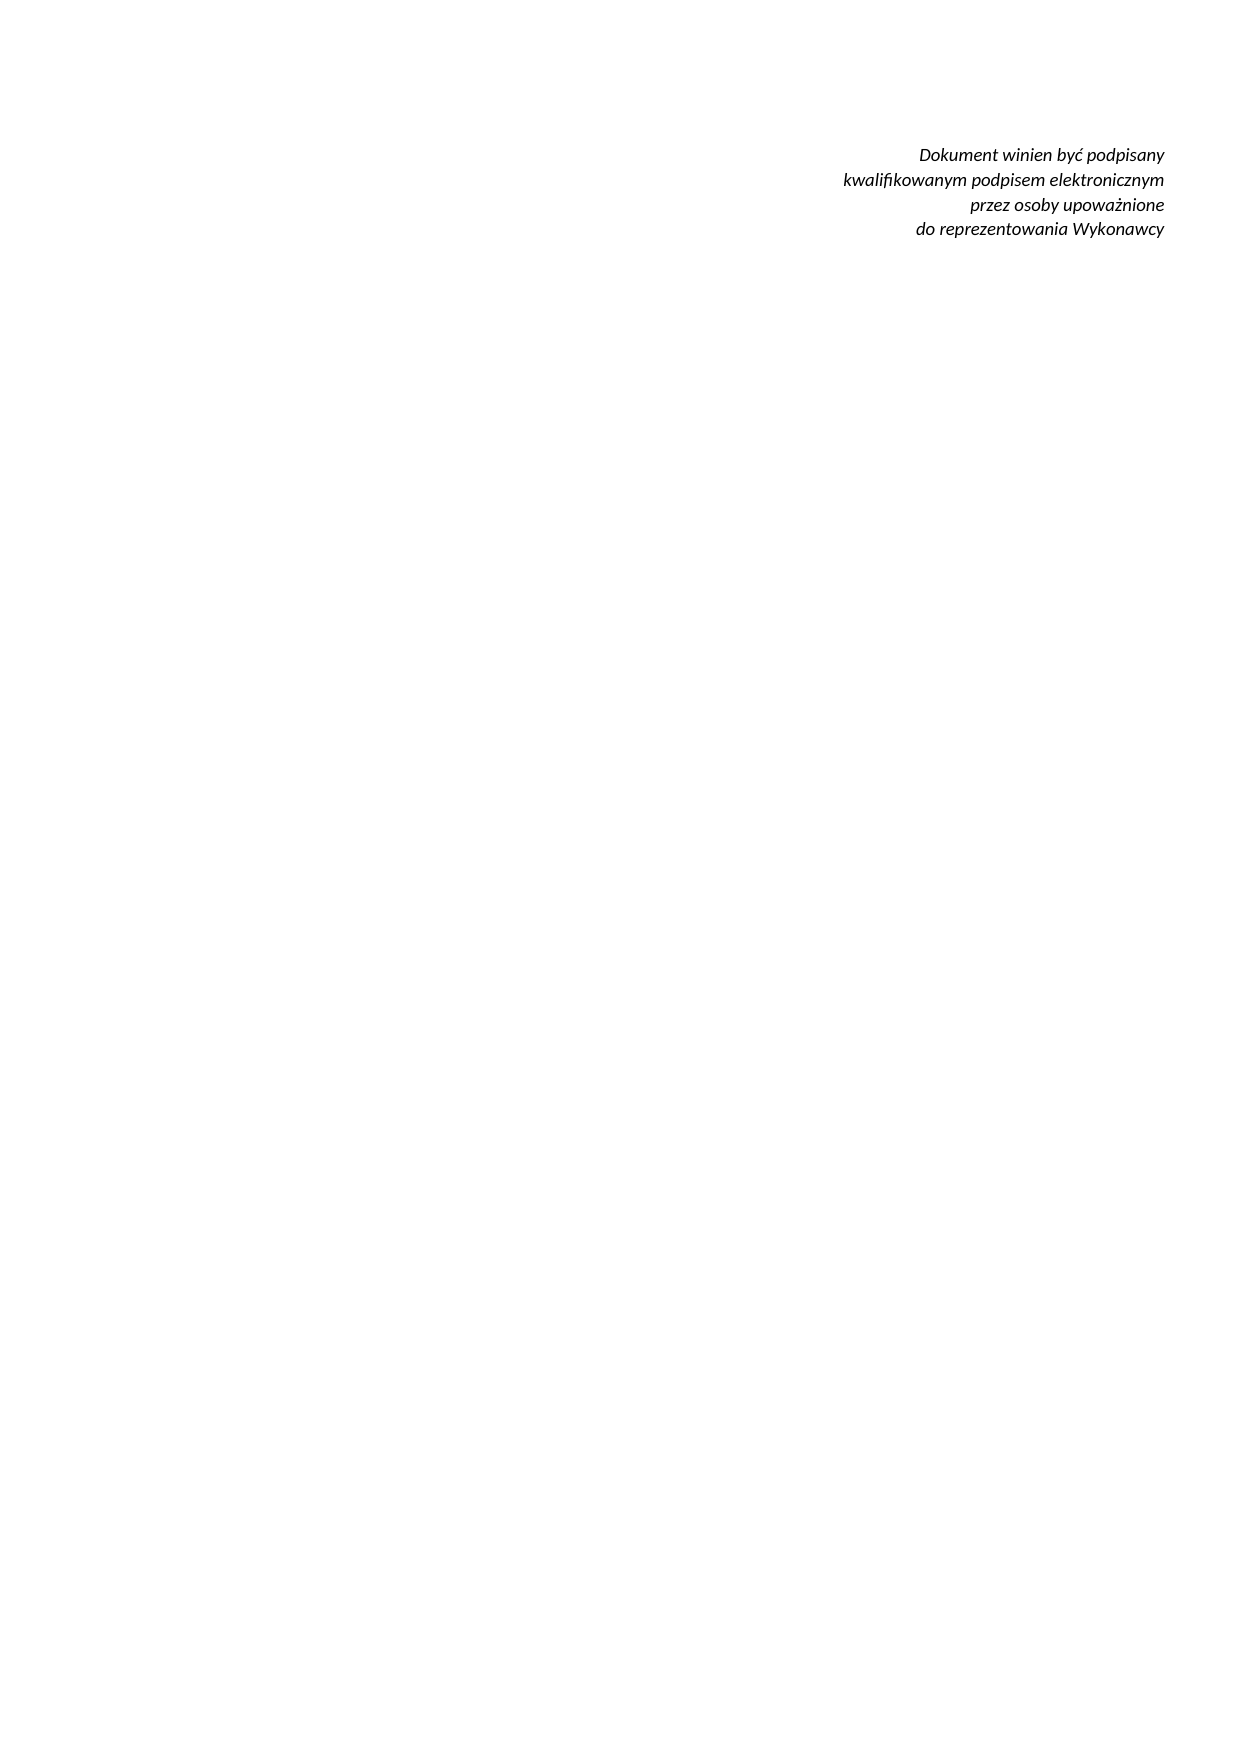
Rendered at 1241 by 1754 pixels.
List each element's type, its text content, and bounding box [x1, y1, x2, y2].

text przez osoby upoważnione [103, 193, 1166, 216]
text kwalifikowanym podpisem elektronicznym [103, 168, 1166, 191]
text Dokument winien być podpisany [103, 143, 1166, 166]
text do reprezentowania Wykonawcy [103, 217, 1166, 240]
